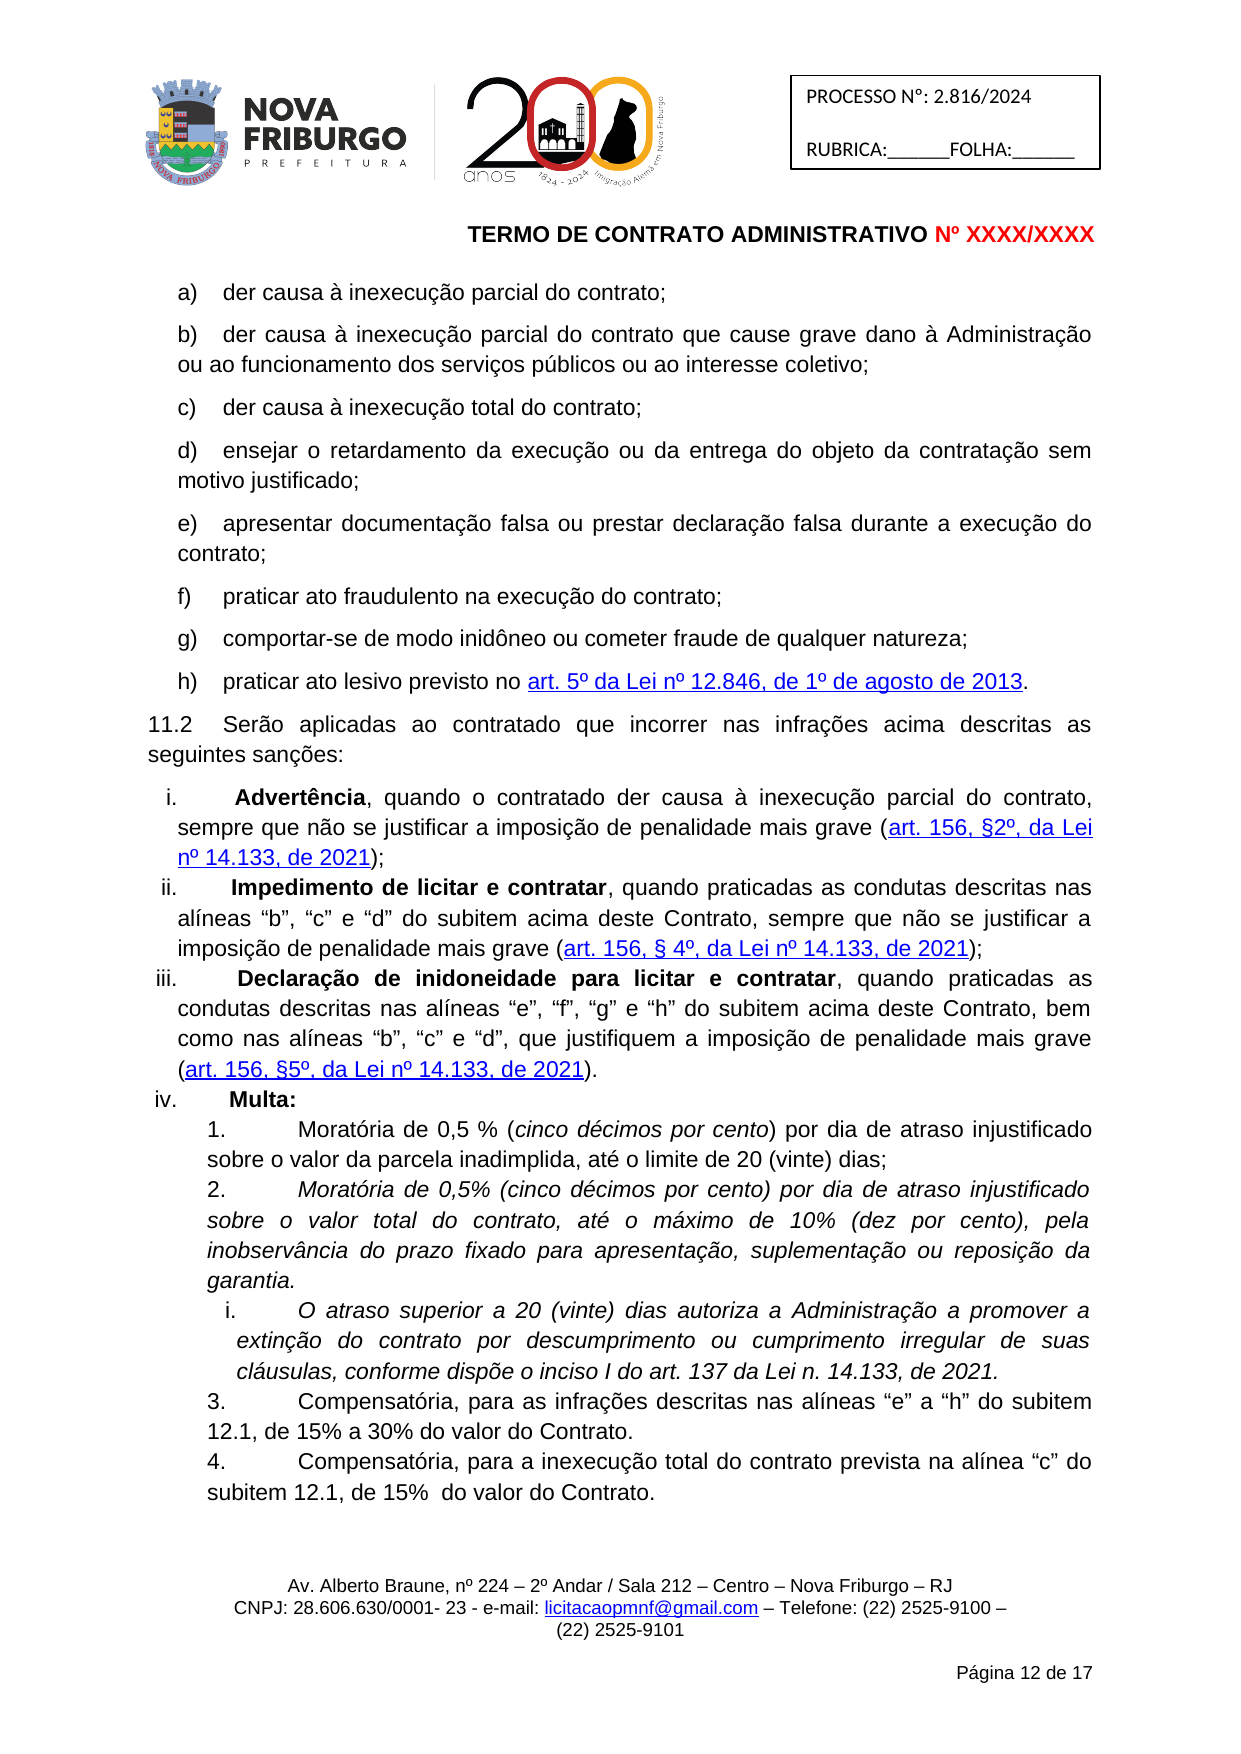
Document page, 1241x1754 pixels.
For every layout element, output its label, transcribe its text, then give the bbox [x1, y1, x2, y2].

list Advertência, quando o contratado der causa à inexecução parcial do contrato, sempre que não se justificar a imposição de penalidade mais grave (art. 156, §2º, da Lei nº 14.133, de 2021); [177, 784, 1092, 871]
list Moratória de 0,5 % (cinco décimos por cento) por dia de atraso injustificado sobre o valor da parcela inadimplida, até o limite de 20 (vinte) dias; [207, 1116, 1092, 1173]
list comportar-se de modo inidôneo ou cometer fraude de qualquer natureza; [177, 625, 1092, 652]
list der causa à inexecução parcial do contrato que cause grave dano à Administração ou ao funcionamento dos serviços públicos ou ao interesse coletivo; [177, 321, 1092, 378]
list praticar ato fraudulento na execução do contrato; [177, 583, 1092, 609]
list der causa à inexecução parcial do contrato; [177, 278, 1092, 305]
list Serão aplicadas ao contratado que incorrer nas infrações acima descritas as seguintes sanções: [148, 711, 1092, 767]
picture [118, 44, 697, 215]
list Impedimento de licitar e contratar, quando praticadas as condutas descritas nas alíneas “b”, “c” e “d” do subitem acima deste Contrato, sempre que não se justificar a imposição de penalidade mais grave (art. 156, § 4º, da Lei nº 14.133, de 2021); [177, 874, 1092, 961]
list Compensatória, para a inexecução total do contrato prevista na alínea “c” do subitem 12.1, de 15% do valor do Contrato. [207, 1448, 1092, 1505]
list O atraso superior a 20 (vinte) dias autoriza a Administração a promover a extinção do contrato por descumprimento ou cumprimento irregular de suas cláusulas, conforme dispõe o inciso I do art. 137 da Lei n. 14.133, de 2021. [236, 1297, 1092, 1384]
list praticar ato lesivo previsto no art. 5º da Lei nº 12.846, de 1º de agosto de 2013. [177, 668, 1092, 694]
list Declaração de inidoneidade para licitar e contratar, quando praticadas as condutas descritas nas alíneas “e”, “f”, “g” e “h” do subitem acima deste Contrato, bem como nas alíneas “b”, “c” e “d”, que justifiquem a imposição de penalidade mais grave (art. 156, §5º, da Lei nº 14.133, de 2021). [177, 965, 1092, 1082]
list Multa: [177, 1086, 1092, 1112]
list ensejar o retardamento da execução ou da entrega do objeto da contratação sem motivo justificado; [177, 437, 1092, 493]
list der causa à inexecução total do contrato; [177, 394, 1092, 421]
list Moratória de 0,5% (cinco décimos por cento) por dia de atraso injustificado sobre o valor total do contrato, até o máximo de 10% (dez por cento), pela inobservância do prazo fixado para apresentação, suplementação ou reposição da garantia. [207, 1176, 1092, 1293]
list apresentar documentação falsa ou prestar declaração falsa durante a execução do contrato; [177, 510, 1092, 566]
list Compensatória, para as infrações descritas nas alíneas “e” a “h” do subitem 12.1, de 15% a 30% do valor do Contrato. [207, 1388, 1092, 1444]
